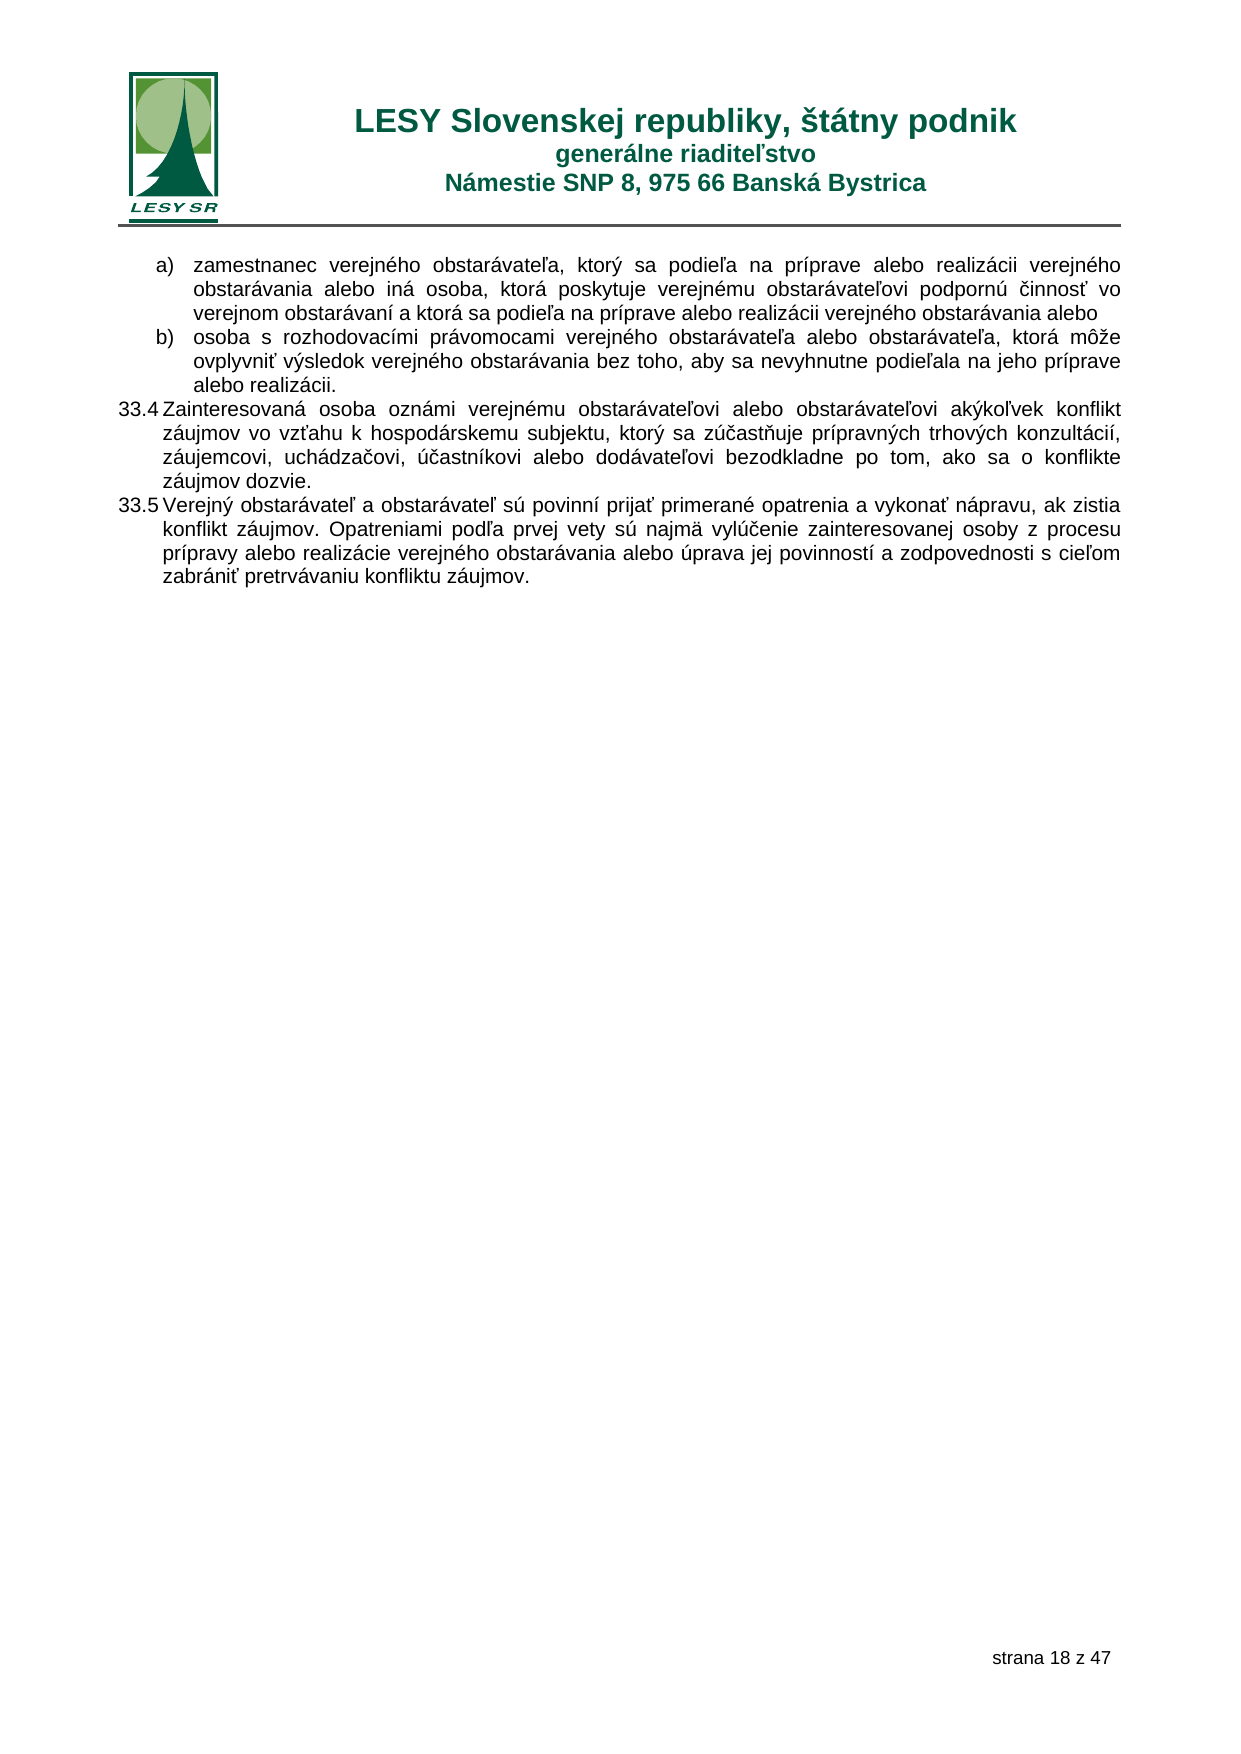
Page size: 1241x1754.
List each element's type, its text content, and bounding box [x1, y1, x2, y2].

list zamestnanec verejného obstarávateľa, ktorý sa podieľa na príprave alebo realizácii verejného obstarávania alebo iná osoba, ktorá poskytuje verejnému obstarávateľovi podpornú činnosť vo verejnom obstarávaní a ktorá sa podieľa na príprave alebo realizácii verejného obstarávania alebo [156, 253, 1122, 325]
list Verejný obstarávateľ a obstarávateľ sú povinní prijať primerané opatrenia a vykonať nápravu, ak zistia konflikt záujmov. Opatreniami podľa prvej vety sú najmä vylúčenie zainteresovanej osoby z procesu prípravy alebo realizácie verejného obstarávania alebo úprava jej povinností a zodpovednosti s cieľom zabrániť pretrvávaniu konfliktu záujmov. [118, 492, 1122, 588]
list Zainteresovaná osoba oznámi verejnému obstarávateľovi alebo obstarávateľovi akýkoľvek konflikt záujmov vo vzťahu k hospodárskemu subjektu, ktorý sa zúčastňuje prípravných trhových konzultácií, záujemcovi, uchádzačovi, účastníkovi alebo dodávateľovi bezodkladne po tom, ako sa o konflikte záujmov dozvie. [118, 397, 1122, 492]
list osoba s rozhodovacími právomocami verejného obstarávateľa alebo obstarávateľa, ktorá môže ovplyvniť výsledok verejného obstarávania bez toho, aby sa nevyhnutne podieľala na jeho príprave alebo realizácii. [156, 325, 1122, 397]
